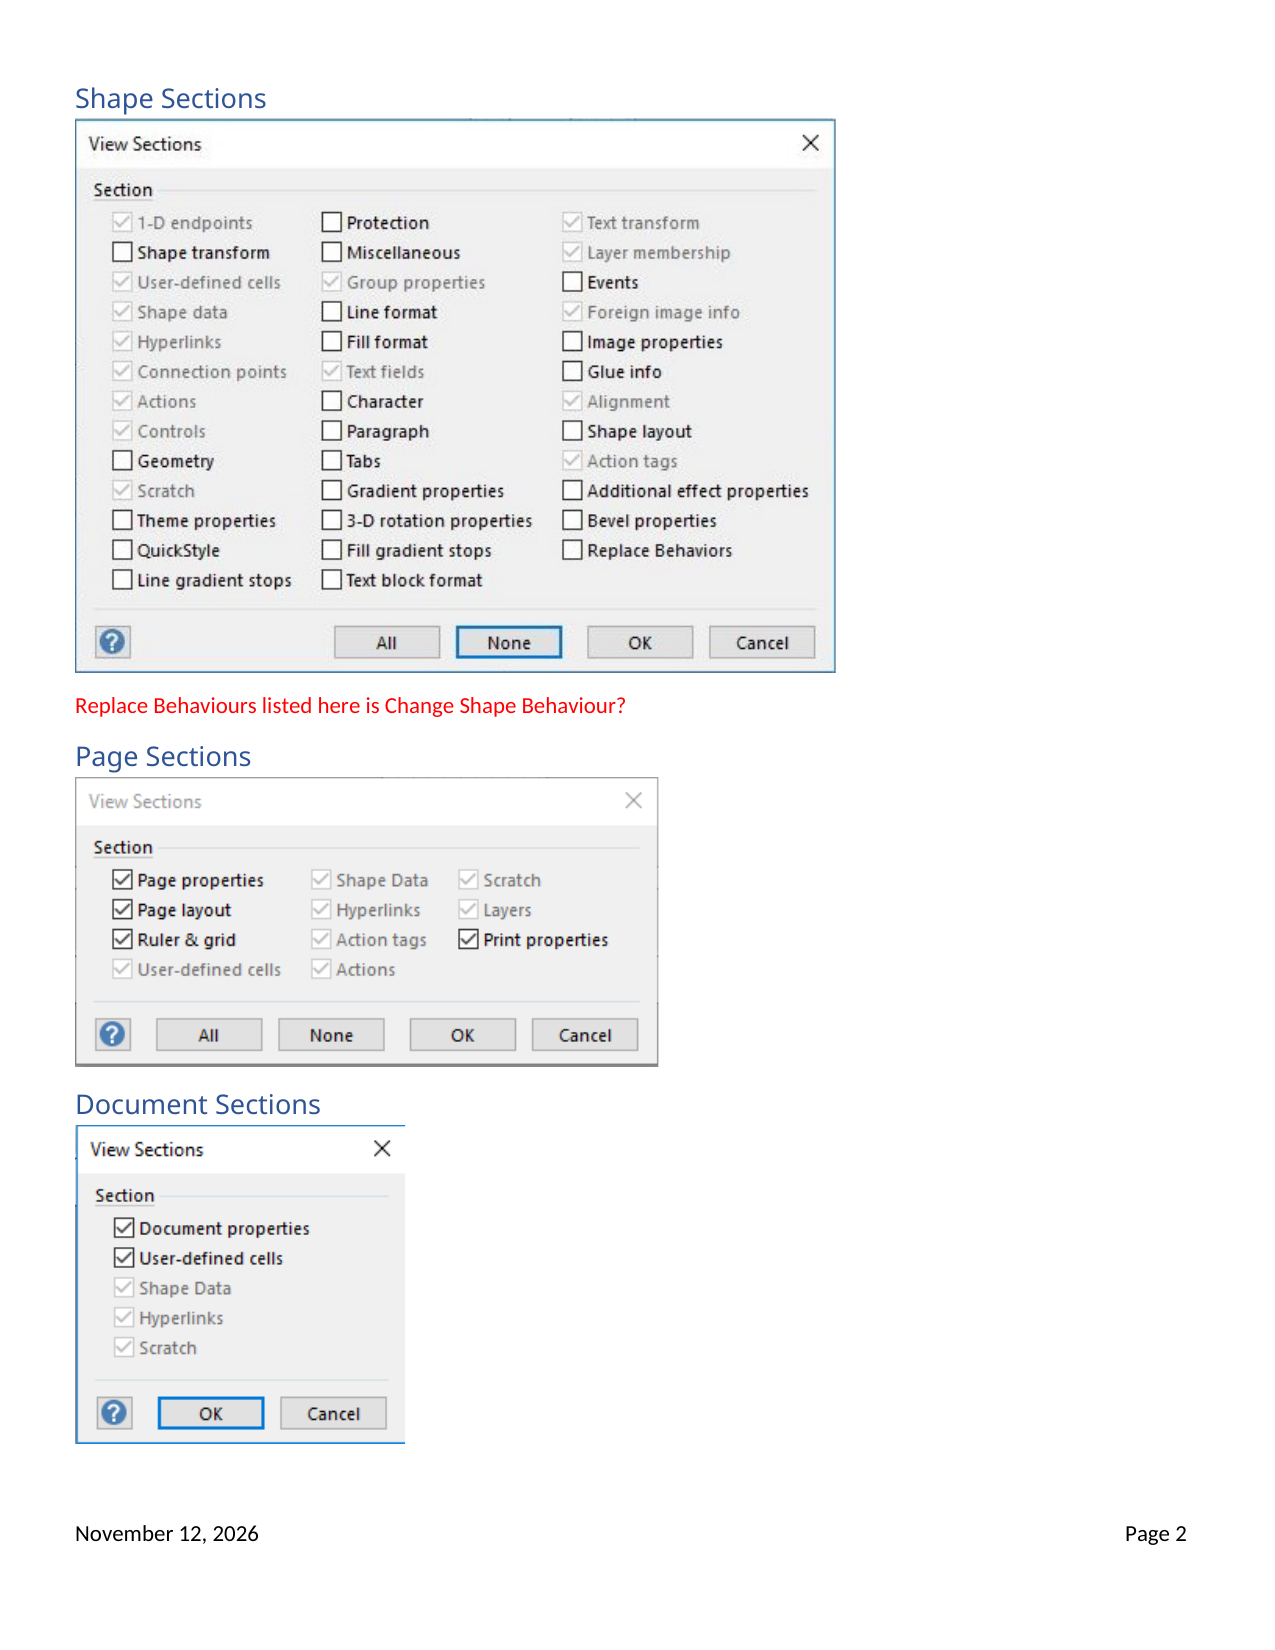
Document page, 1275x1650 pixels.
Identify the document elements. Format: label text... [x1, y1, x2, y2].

picture [75, 1125, 406, 1444]
text Replace Behaviours listed here is Change Shape Behaviour? [75, 691, 1200, 719]
subtitle Document Sections [75, 1086, 1200, 1123]
subtitle Page Sections [75, 738, 1200, 775]
subtitle Shape Sections [75, 79, 1200, 116]
picture [75, 777, 659, 1067]
picture [75, 118, 836, 673]
